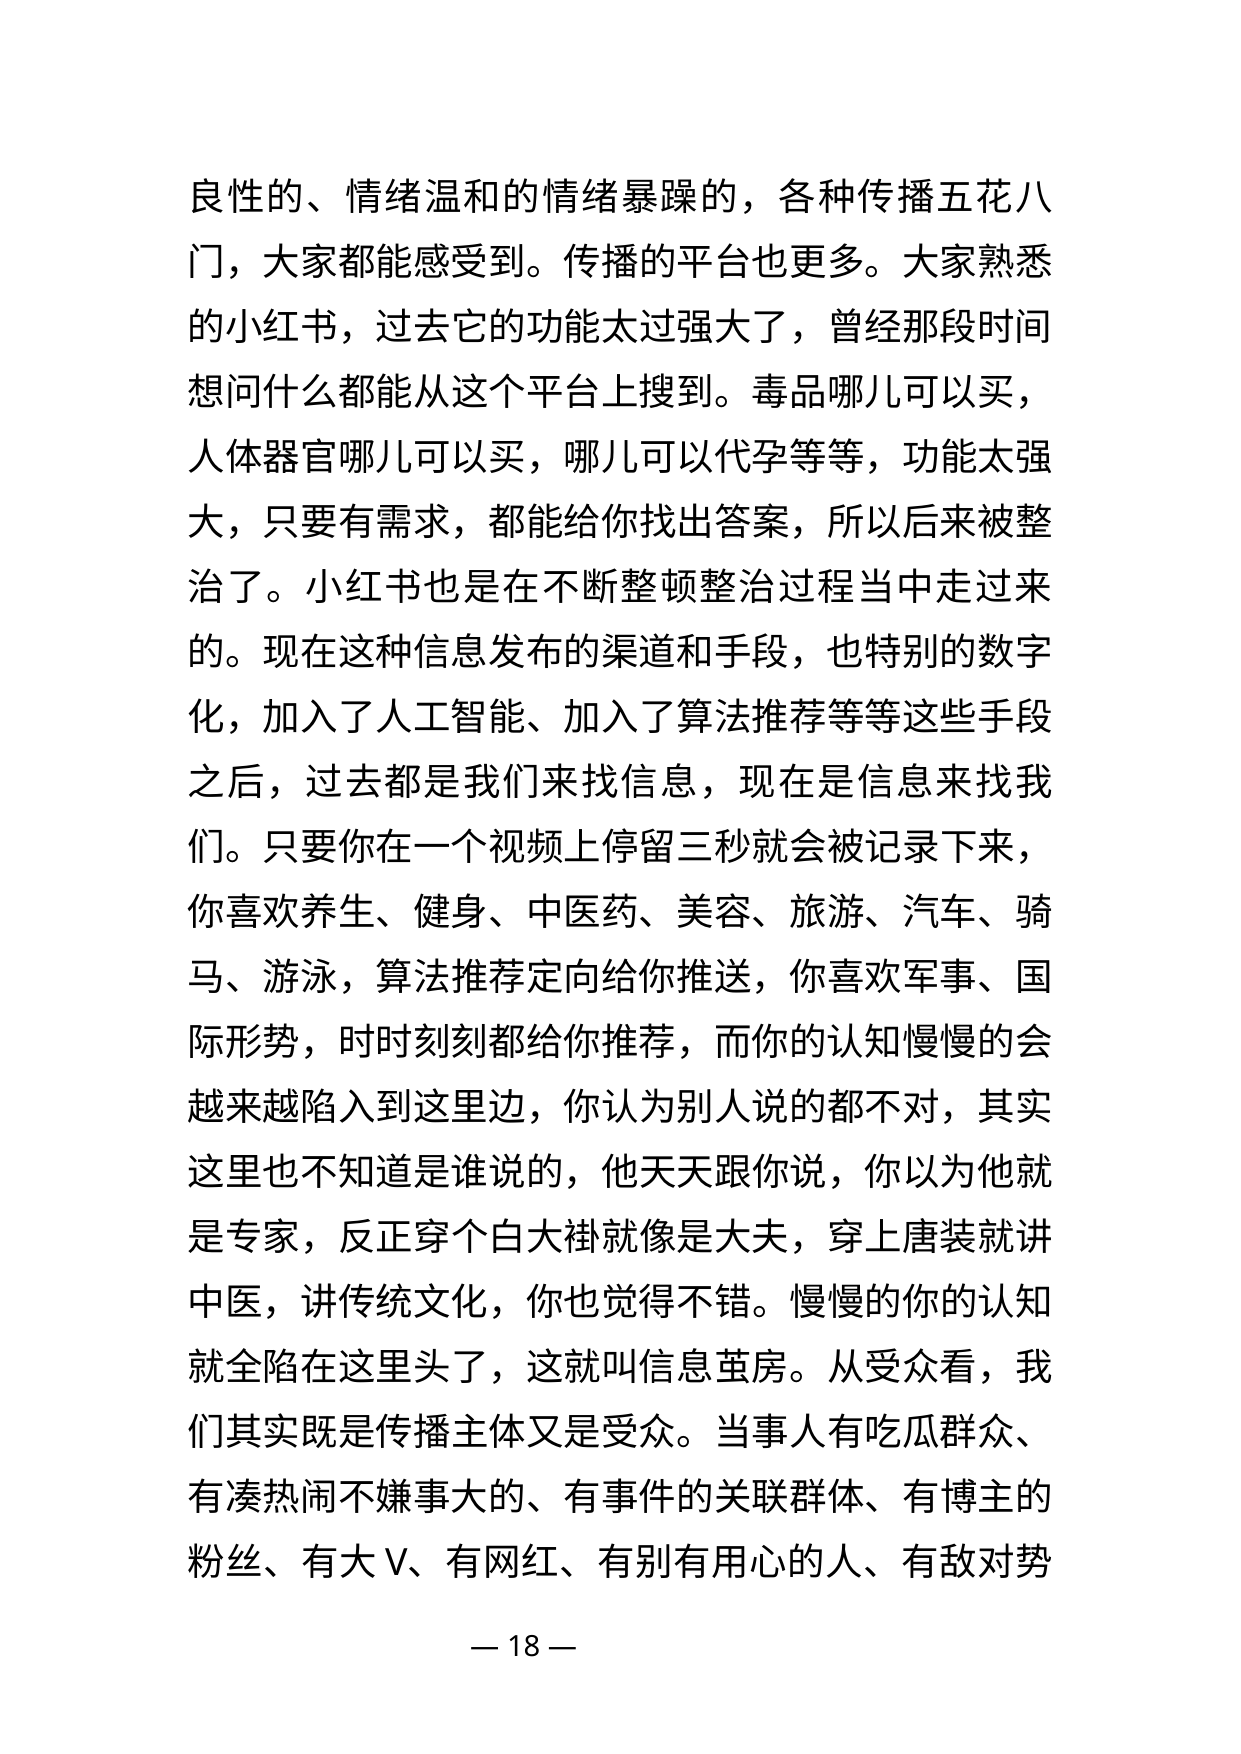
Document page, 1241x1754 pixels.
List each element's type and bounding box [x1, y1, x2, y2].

text [187, 162, 1053, 1592]
